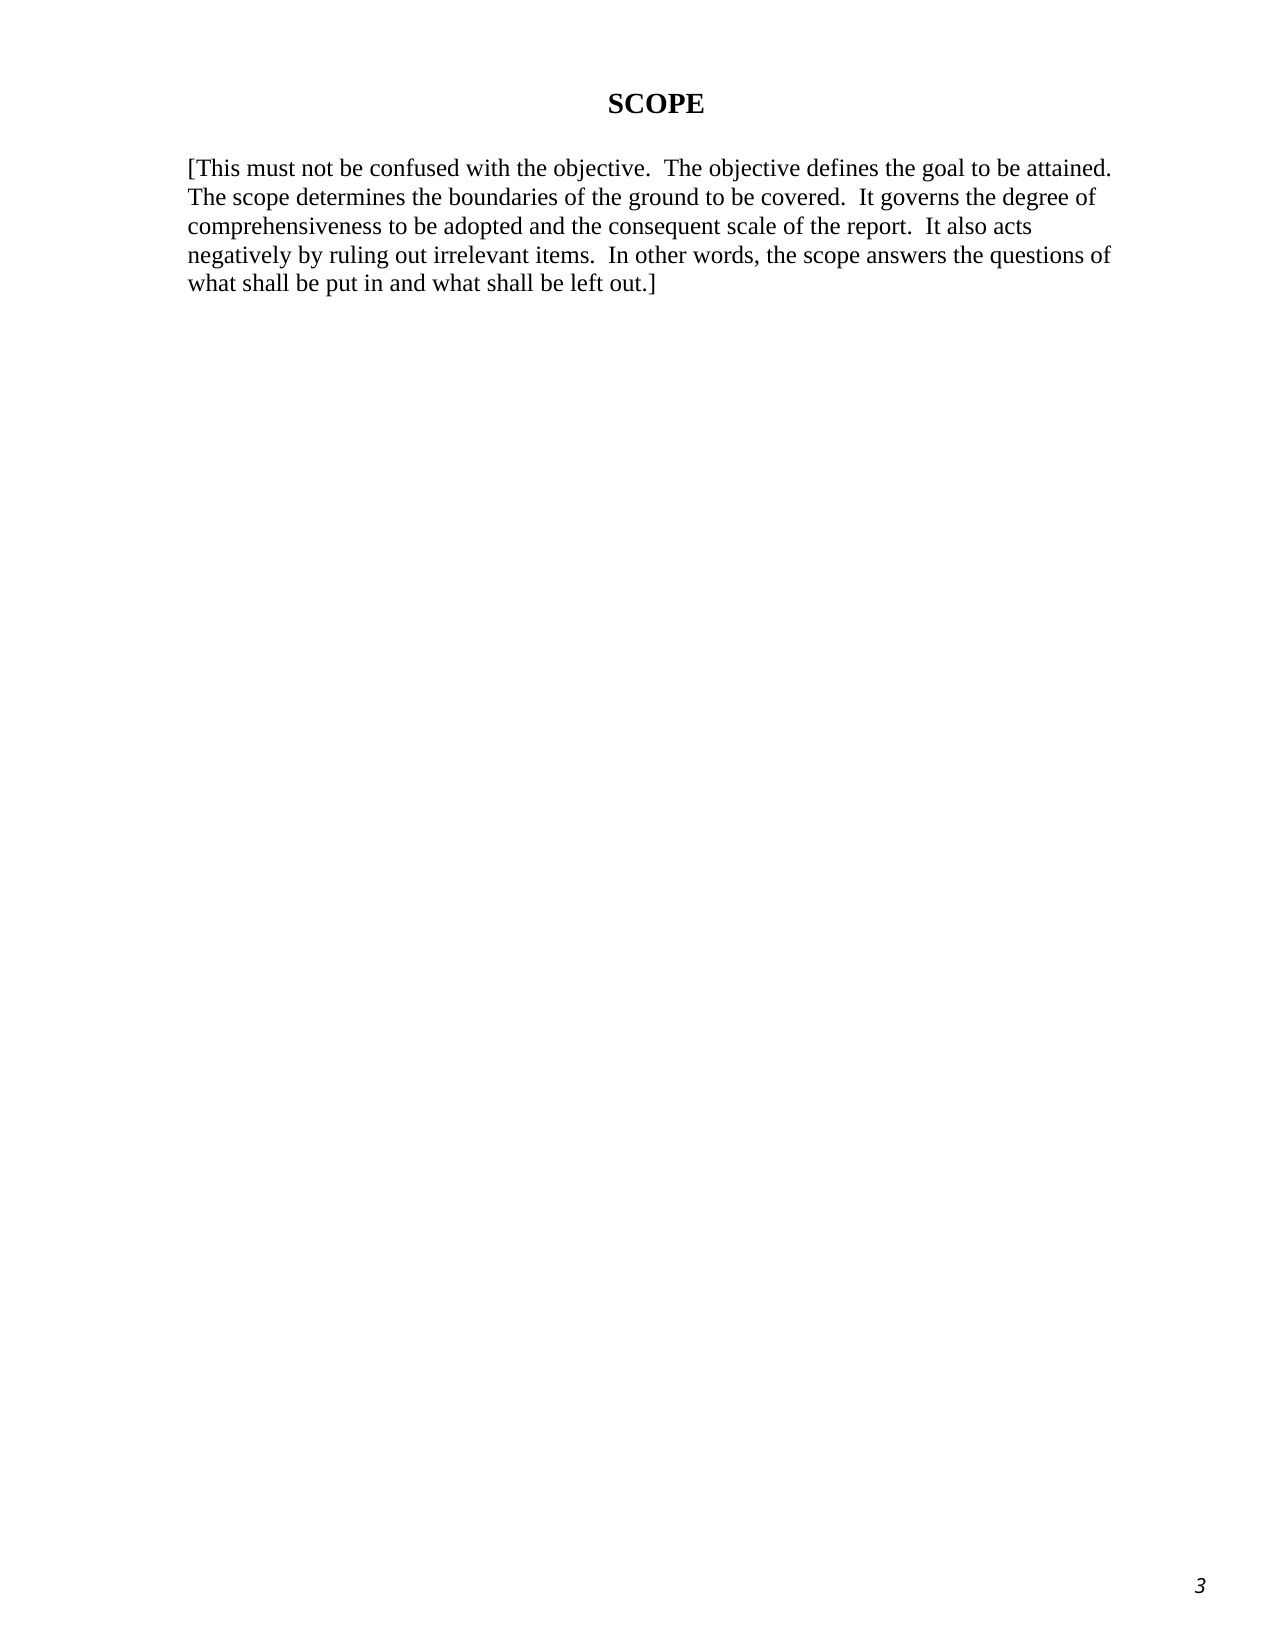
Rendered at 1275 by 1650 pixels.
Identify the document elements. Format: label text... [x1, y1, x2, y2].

subtitle SCOPE [187, 86, 1125, 120]
text [This must not be confused with the objective. The objective defines the goal to be attained. The scope determines the boundaries of the ground to be covered. It governs the degree of comprehensiveness to be adopted and the consequent scale of the report. It also acts negatively by ruling out irrelevant items. In other words, the scope answers the questions of what shall be put in and what shall be left out.] [187, 153, 1125, 297]
